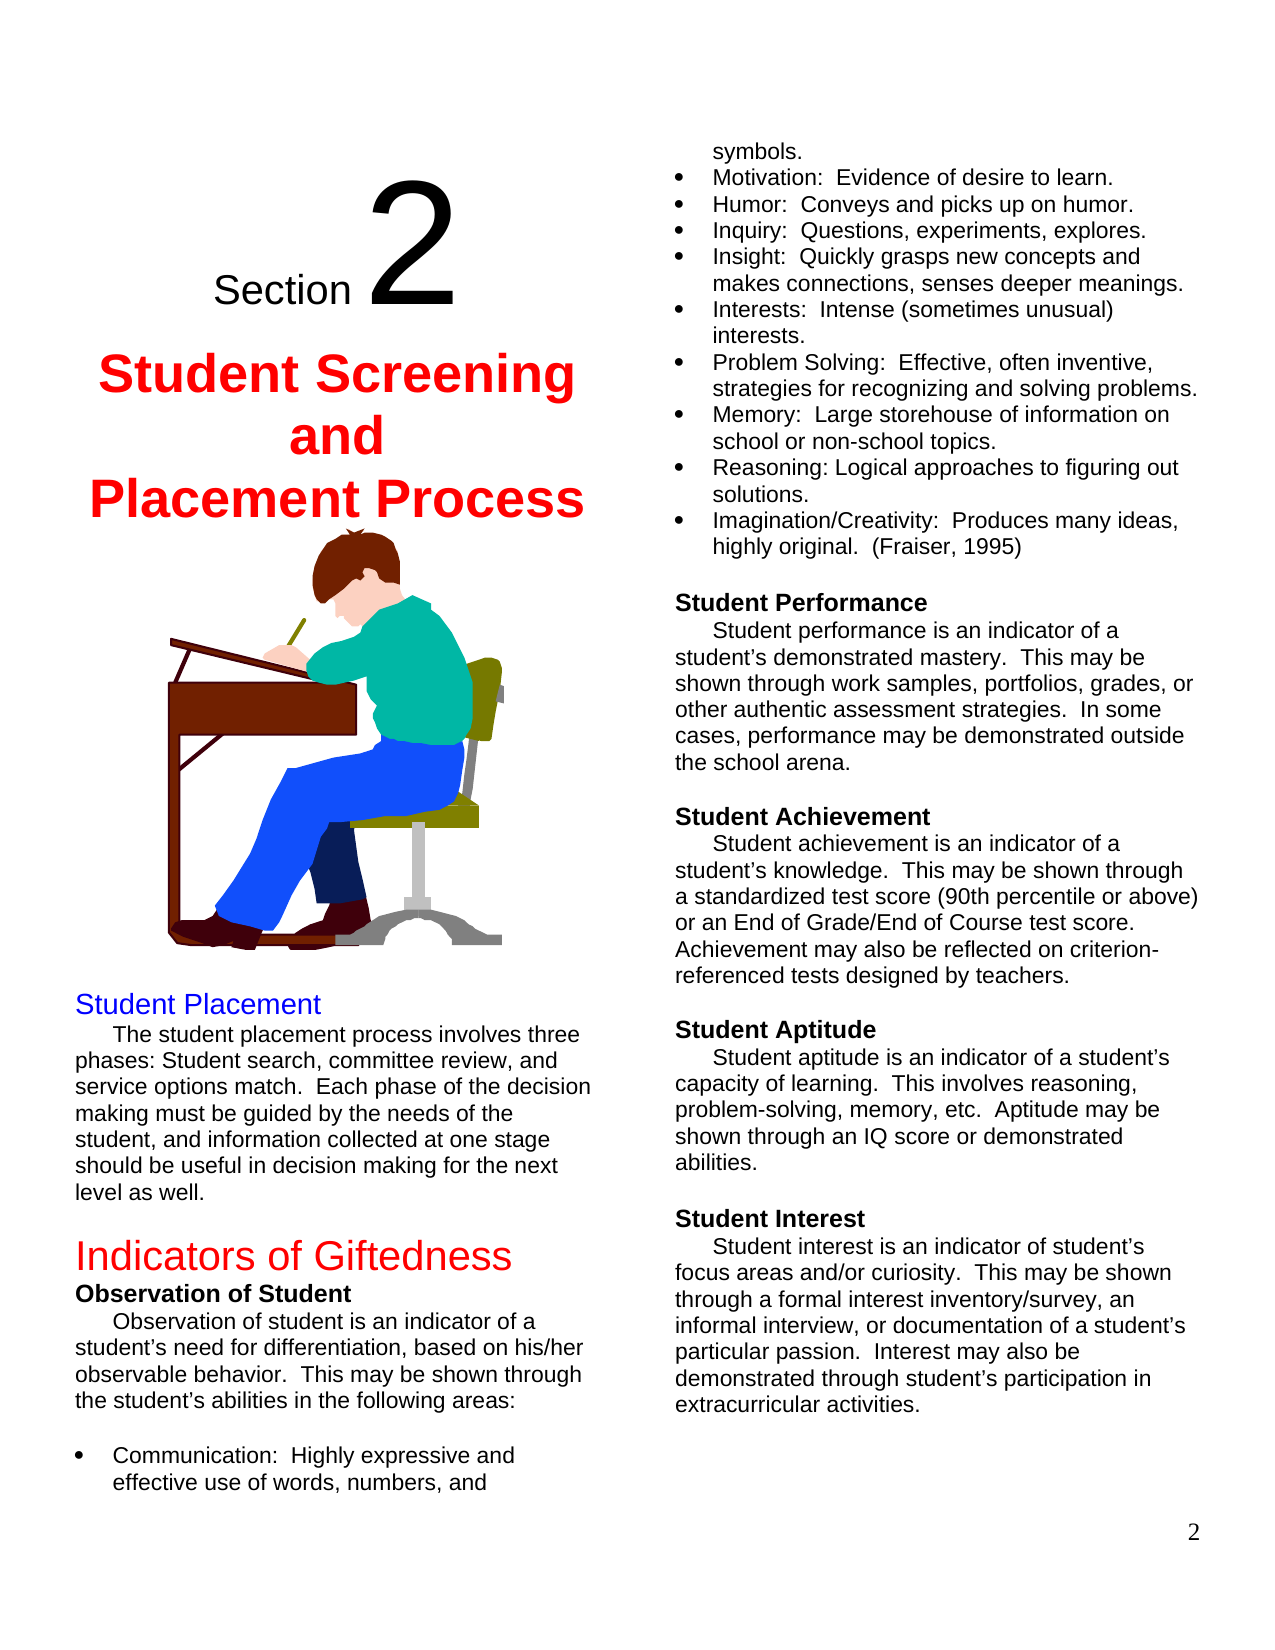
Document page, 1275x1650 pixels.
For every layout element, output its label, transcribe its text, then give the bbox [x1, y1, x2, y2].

text Placement Process [75, 466, 600, 528]
text Inquiry: Questions, experiments, explores. [675, 217, 1200, 243]
text Student Screening and [75, 342, 600, 466]
text Insight: Quickly grasps new concepts and makes connections, senses deeper meanings. [675, 243, 1200, 296]
text Humor: Conveys and picks up on humor. [675, 191, 1200, 217]
text Student Achievement [675, 802, 1200, 830]
text Memory: Large storehouse of information on school or non-school topics. [675, 401, 1200, 454]
text Student performance is an indicator of a student’s demonstrated mastery. This may be shown through work samples, portfolios, grades, or other authentic assessment strategies. In some cases, performance may be demonstrated outside the school arena. [675, 617, 1200, 775]
list symbols. [675, 138, 1200, 164]
text Observation of student is an indicator of a student’s need for differentiation, based on his/her observable behavior. This may be shown through the student’s abilities in the following areas: [75, 1308, 600, 1413]
text Student aptitude is an indicator of a student’s capacity of learning. This involves reasoning, problem-solving, memory, etc. Aptitude may be shown through an IQ score or demonstrated abilities. [675, 1043, 1200, 1175]
text Student Aptitude [675, 1015, 1200, 1043]
text Student Interest [675, 1204, 1200, 1233]
text Problem Solving: Effective, often inventive, strategies for recognizing and solving problems. [675, 349, 1200, 401]
text Interests: Intense (sometimes unusual) [675, 296, 1200, 322]
list interests. [675, 322, 1200, 349]
text Imagination/Creativity: Produces many ideas, highly original. (Fraiser, 1995) [675, 507, 1200, 559]
text The student placement process involves three phases: Student search, committee review, and service options match. Each phase of the decision making must be guided by the needs of the student, and information collected at one stage should be useful in decision making for the next level as well. [75, 1021, 600, 1205]
text Student Placement [75, 987, 600, 1021]
text Student Performance [675, 588, 1200, 617]
list effective use of words, numbers, and [75, 1468, 600, 1495]
text Indicators of Giftedness [75, 1231, 600, 1279]
text Motivation: Evidence of desire to learn. [675, 164, 1200, 191]
text Student achievement is an indicator of a student’s knowledge. This may be shown through a standardized test score (90th percentile or above) or an End of Grade/End of Course test score. Achievement may also be reflected on criterion-referenced tests designed by teachers. [675, 830, 1200, 988]
text Student interest is an indicator of student’s focus areas and/or curiosity. This may be shown through a formal interest inventory/survey, an informal interview, or documentation of a student’s particular passion. Interest may also be demonstrated through student’s participation in extracurricular activities. [675, 1233, 1200, 1417]
text Communication: Highly expressive and [75, 1442, 600, 1468]
text Section 2 [75, 138, 600, 342]
text Observation of Student [75, 1279, 600, 1308]
text Reasoning: Logical approaches to figuring out solutions. [675, 454, 1200, 507]
